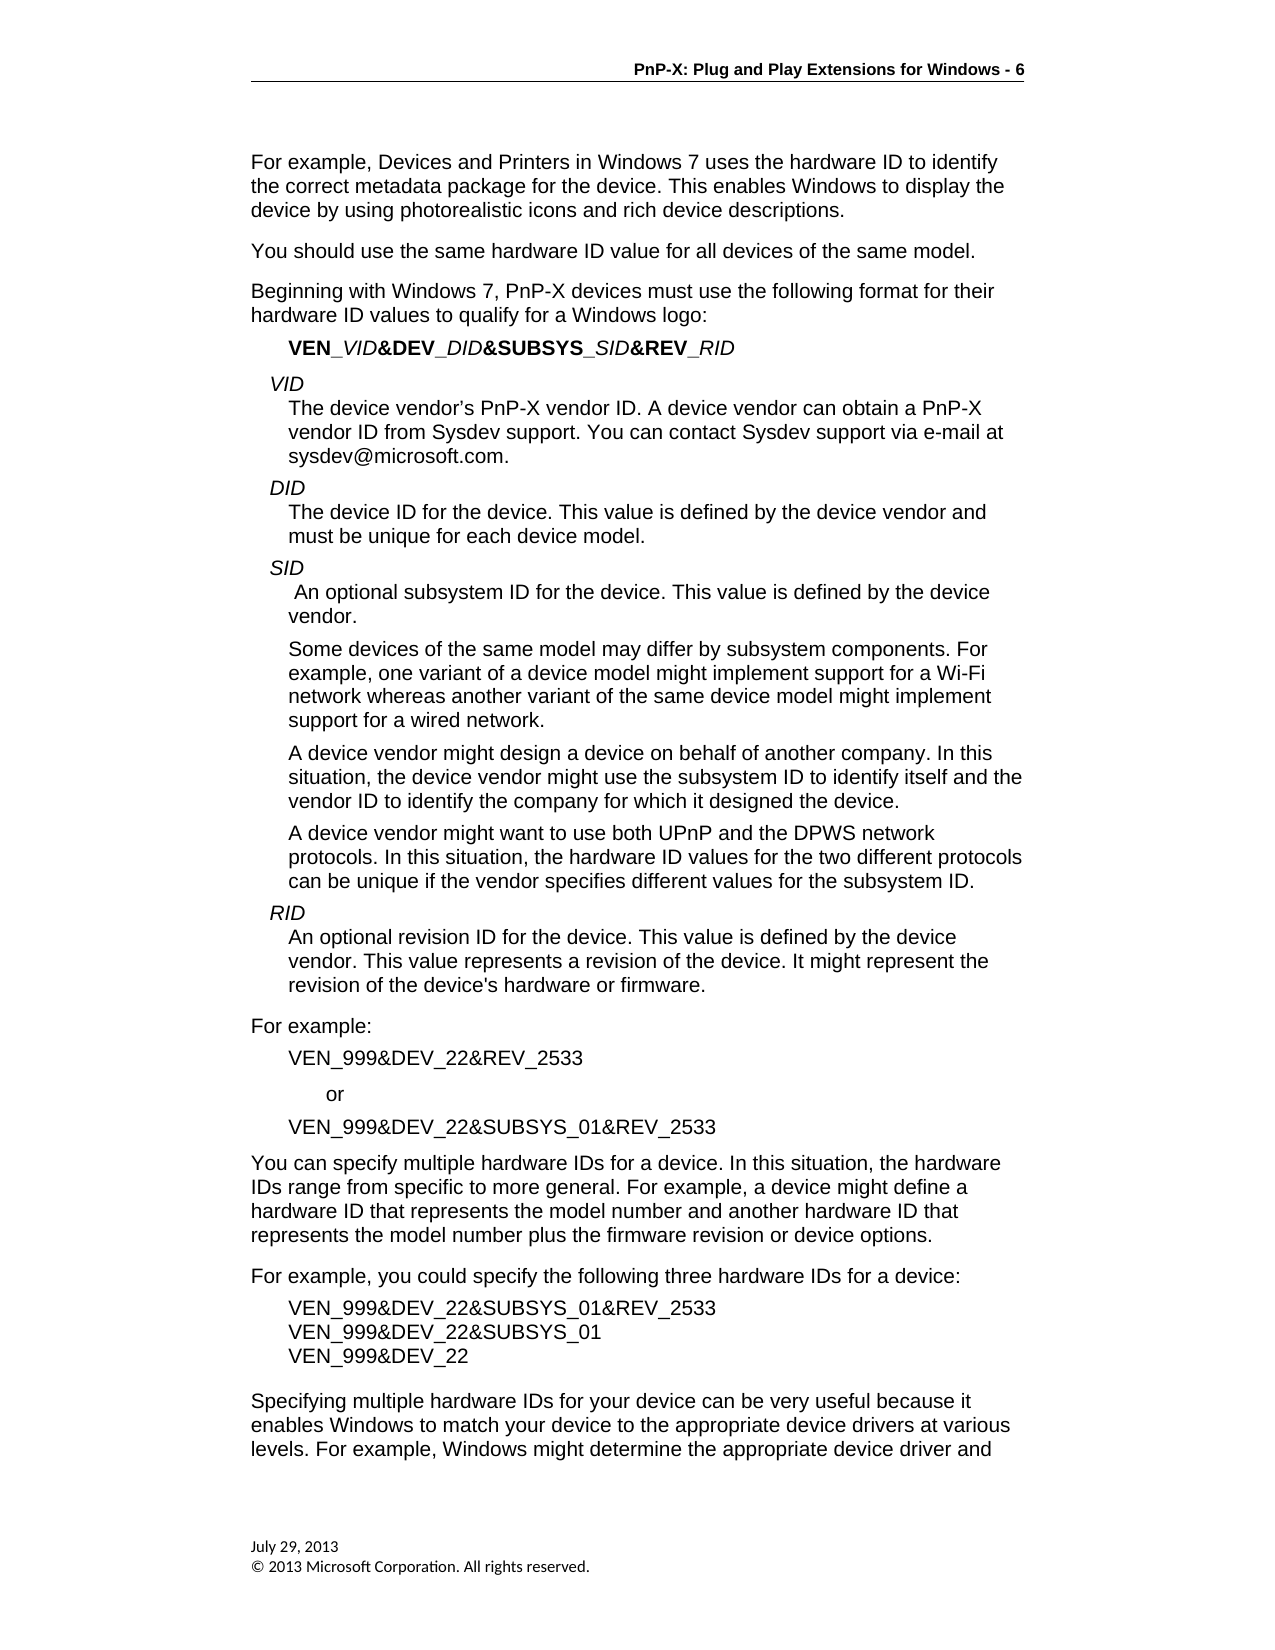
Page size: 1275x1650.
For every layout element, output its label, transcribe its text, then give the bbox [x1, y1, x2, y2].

text An optional revision ID for the device. This value is defined by the device vendor. This value represents a revision of the device. It might represent the revision of the device's hardware or firmware. [288, 925, 1024, 997]
text A device vendor might design a device on behalf of another company. In this situation, the device vendor might use the subsystem ID to identify itself and the vendor ID to identify the company for which it designed the device. [288, 741, 1024, 812]
text or [251, 1082, 1024, 1106]
text For example: [251, 1013, 1024, 1037]
text VEN_999&DEV_22&SUBSYS_01&REV_2533 [288, 1114, 1024, 1138]
text The device vendor’s PnP-X vendor ID. A device vendor can obtain a PnP-X vendor ID from Sysdev support. You can contact Sysdev support via e-mail at sysdev@microsoft.com. [288, 396, 1024, 468]
text VEN_999&DEV_22&REV_2533 [288, 1046, 1024, 1070]
text RID [269, 901, 1024, 925]
text SID [269, 556, 1024, 580]
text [251, 1388, 1024, 1460]
text VID [269, 372, 1024, 396]
text An optional subsystem ID for the device. This value is defined by the device vendor. [288, 580, 1024, 628]
text You should use the same hardware ID value for all devices of the same model. [251, 238, 1024, 262]
text For example, Devices and Printers in Windows 7 uses the hardware ID to identify the correct metadata package for the device. This enables Windows to display the device by using photorealistic icons and rich device descriptions. [251, 150, 1024, 222]
text VEN_VID&DEV_DID&SUBSYS_SID&REV_RID [288, 335, 1024, 359]
text The device ID for the device. This value is defined by the device vendor and must be unique for each device model. [288, 500, 1024, 548]
text DID [269, 476, 1024, 500]
text A device vendor might want to use both UPnP and the DPWS network protocols. In this situation, the hardware ID values for the two different protocols can be unique if the vendor specifies different values for the subsystem ID. [288, 821, 1024, 893]
text VEN_999&DEV_22&SUBSYS_01&REV_2533 VEN_999&DEV_22&SUBSYS_01 VEN_999&DEV_22 [288, 1296, 1024, 1368]
text You can specify multiple hardware IDs for a device. In this situation, the hardware IDs range from specific to more general. For example, a device might define a hardware ID that represents the model number and another hardware ID that represents the model number plus the firmware revision or device options. [251, 1151, 1024, 1247]
text Some devices of the same model may differ by subsystem components. For example, one variant of a device model might implement support for a Wi-Fi network whereas another variant of the same device model might implement support for a wired network. [288, 636, 1024, 732]
text For example, you could specify the following three hardware IDs for a device: [251, 1263, 1024, 1287]
text Beginning with Windows 7, PnP-X devices must use the following format for their hardware ID values to qualify for a Windows logo: [251, 279, 1024, 327]
